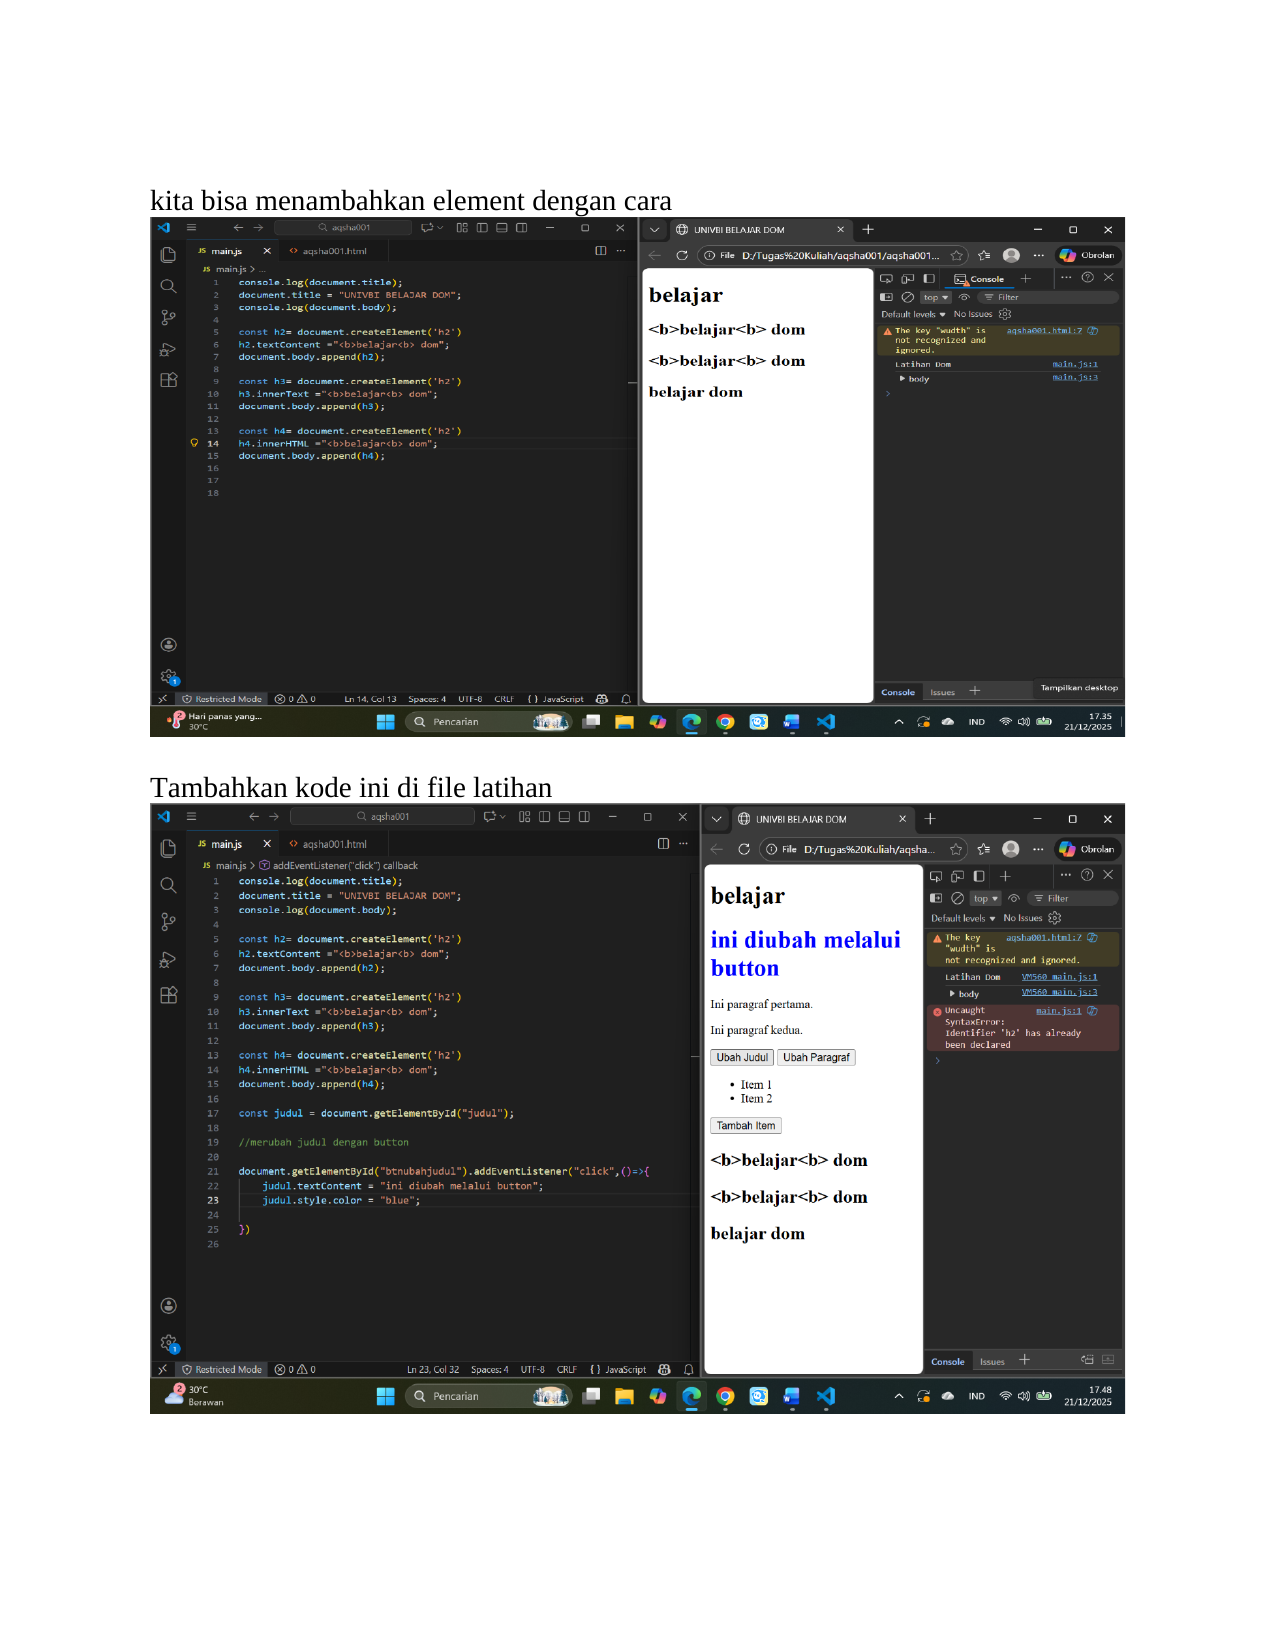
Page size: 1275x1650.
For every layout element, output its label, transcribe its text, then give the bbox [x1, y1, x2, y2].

picture [150, 803, 1125, 1414]
picture [150, 217, 1125, 737]
text Tambahkan kode ini di file latihan [150, 770, 1125, 803]
text kita bisa menambahkan element dengan cara [150, 183, 1125, 217]
